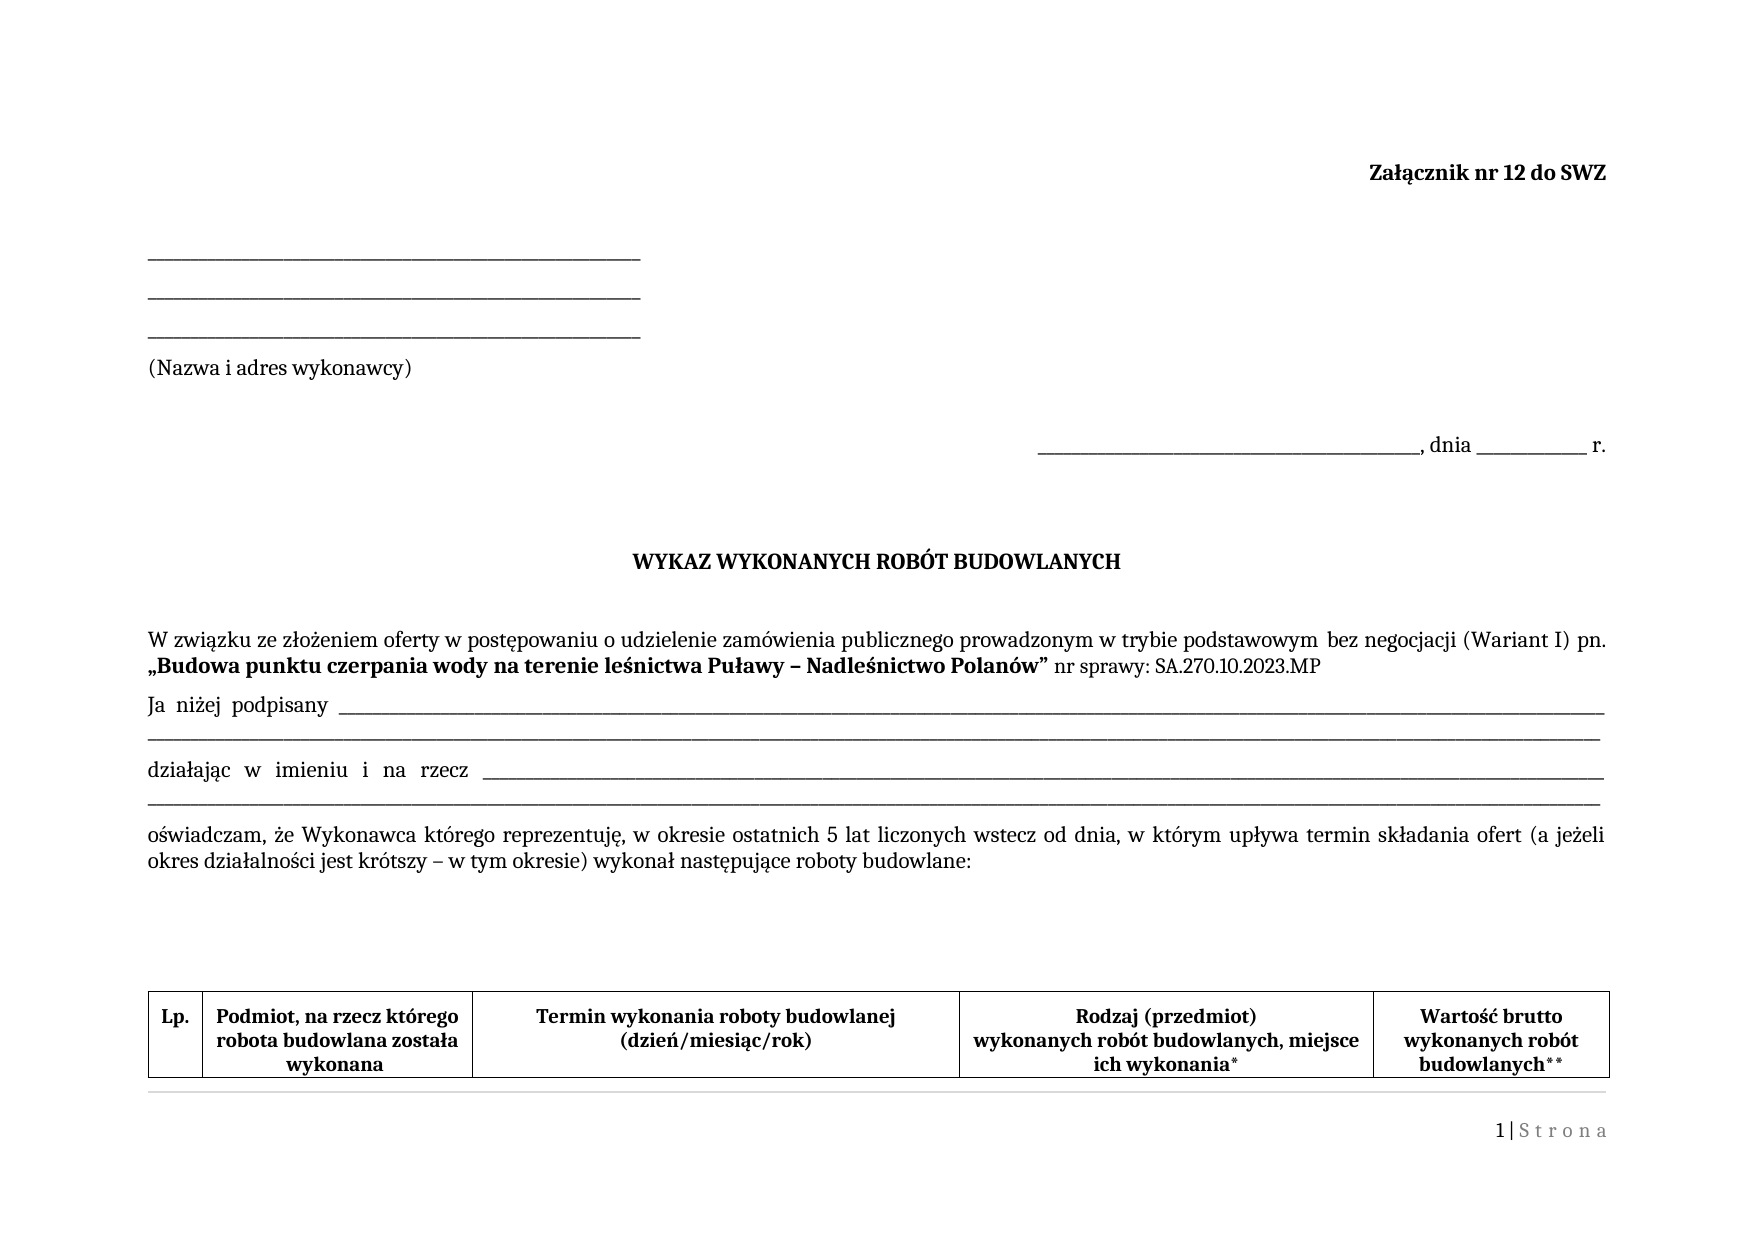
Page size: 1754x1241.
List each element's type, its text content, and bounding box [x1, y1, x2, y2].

text Ja niżej podpisany _____________________________________________________________________________________________________________________________________________________ ___________________________________________________________________________________________________________________________________________________________________________ [148, 692, 1606, 744]
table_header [960, 992, 1373, 1077]
text __________________________________________________________ [148, 277, 1606, 303]
text _____________________________________________, dnia _____________ r. [148, 432, 1606, 458]
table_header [1374, 992, 1609, 1077]
text __________________________________________________________ [148, 316, 1606, 342]
table_header Lp. [149, 992, 202, 1077]
text (Nazwa i adres wykonawcy) [148, 354, 1606, 381]
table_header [203, 992, 472, 1077]
text W związku ze złożeniem oferty w postępowaniu o udzielenie zamówienia publicznego prowadzonym w trybie podstawowym bez negocjacji (Wariant I) pn. „Budowa punktu czerpania wody na terenie leśnictwa Puławy – Nadleśnictwo Polanów” nr sprawy: SA.270.10.2023.MP [148, 626, 1606, 679]
text oświadczam, że Wykonawca którego reprezentuję, w okresie ostatnich 5 lat liczonych wstecz od dnia, w którym upływa termin składania ofert (a jeżeli okres działalności jest krótszy – w tym okresie) wykonał następujące roboty budowlane: [148, 822, 1606, 875]
text WYKAZ WYKONANYCH ROBÓT BUDOWLANYCH [148, 549, 1606, 575]
text działając w imieniu i na rzecz ____________________________________________________________________________________________________________________________________ ___________________________________________________________________________________________________________________________________________________________________________ [148, 757, 1606, 809]
text Załącznik nr 12 do SWZ [148, 160, 1606, 186]
table_header Termin wykonania roboty budowlanej (dzień/miesiąc/rok) [473, 992, 959, 1077]
text __________________________________________________________ [148, 238, 1606, 264]
